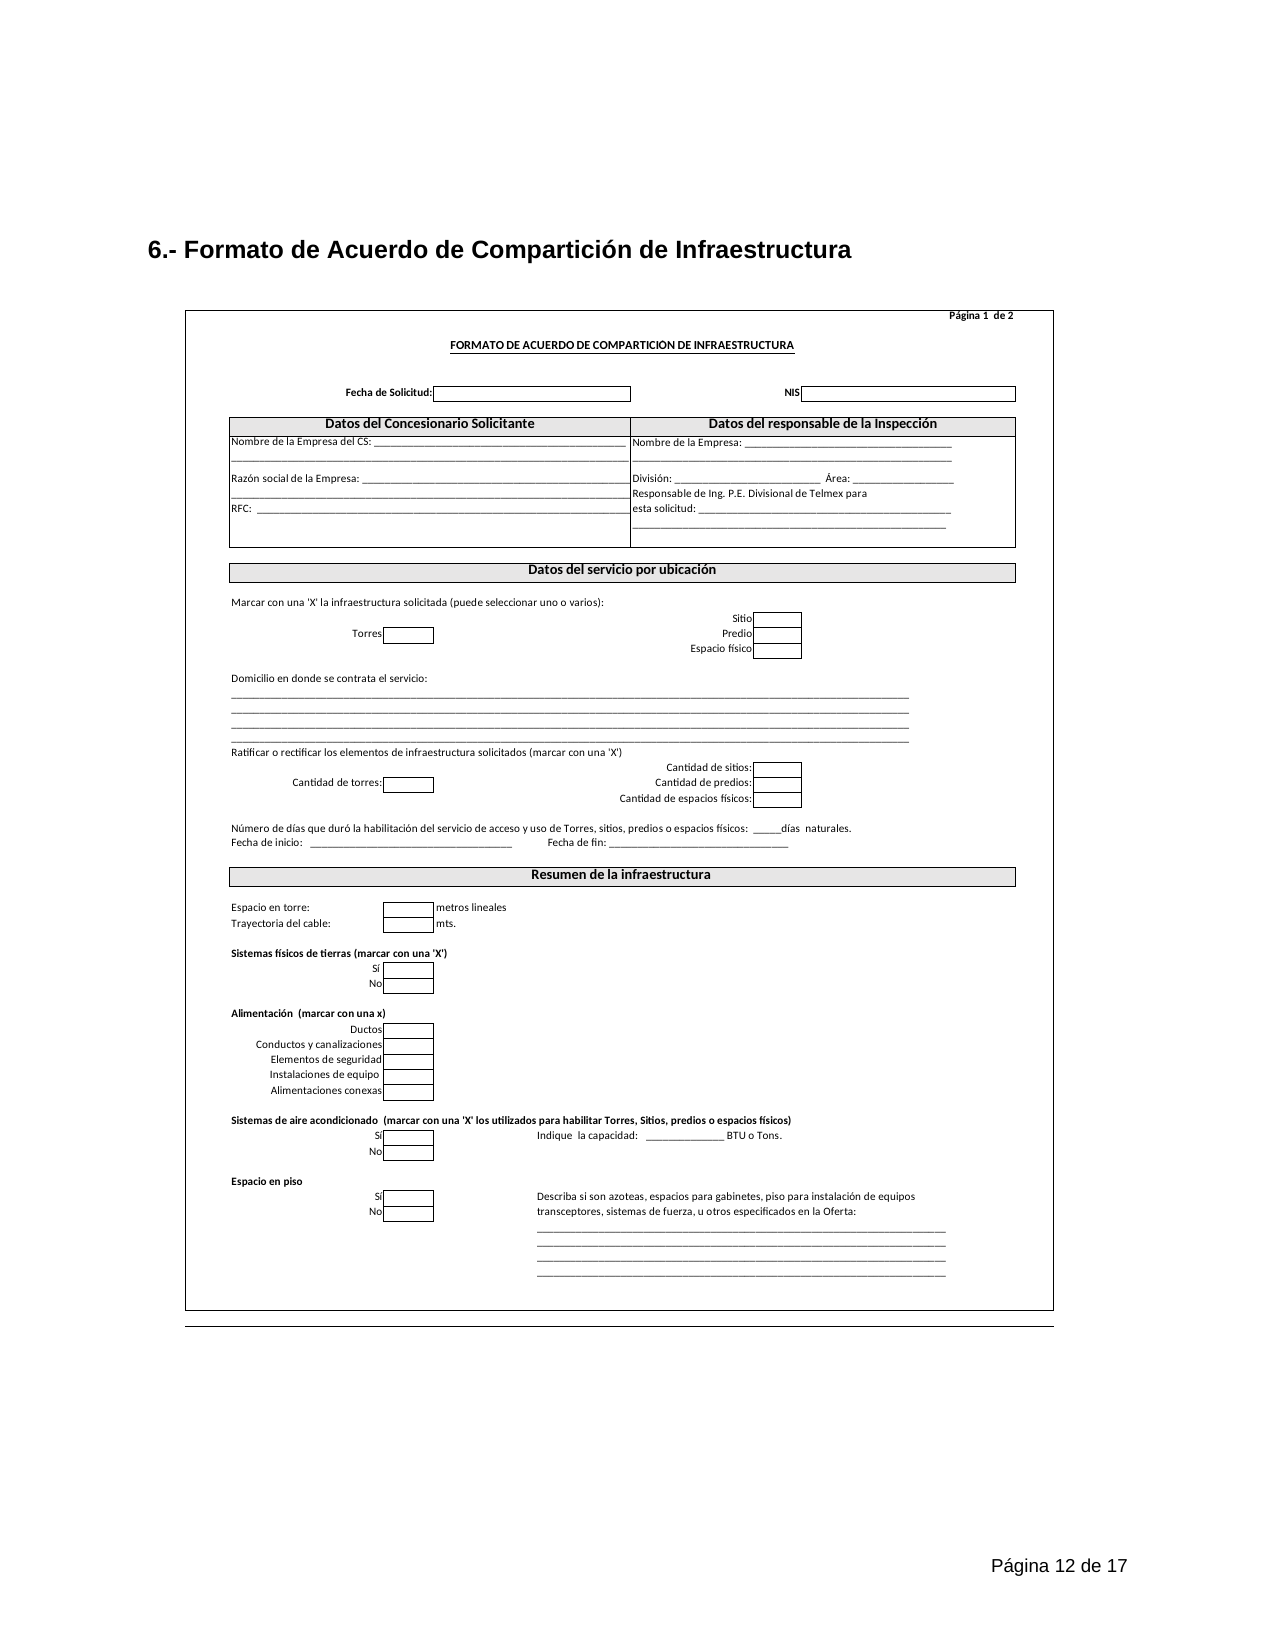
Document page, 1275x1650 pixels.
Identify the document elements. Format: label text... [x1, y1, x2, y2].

text 6.- Formato de Acuerdo de Compartición de Infraestructura [148, 236, 1127, 264]
